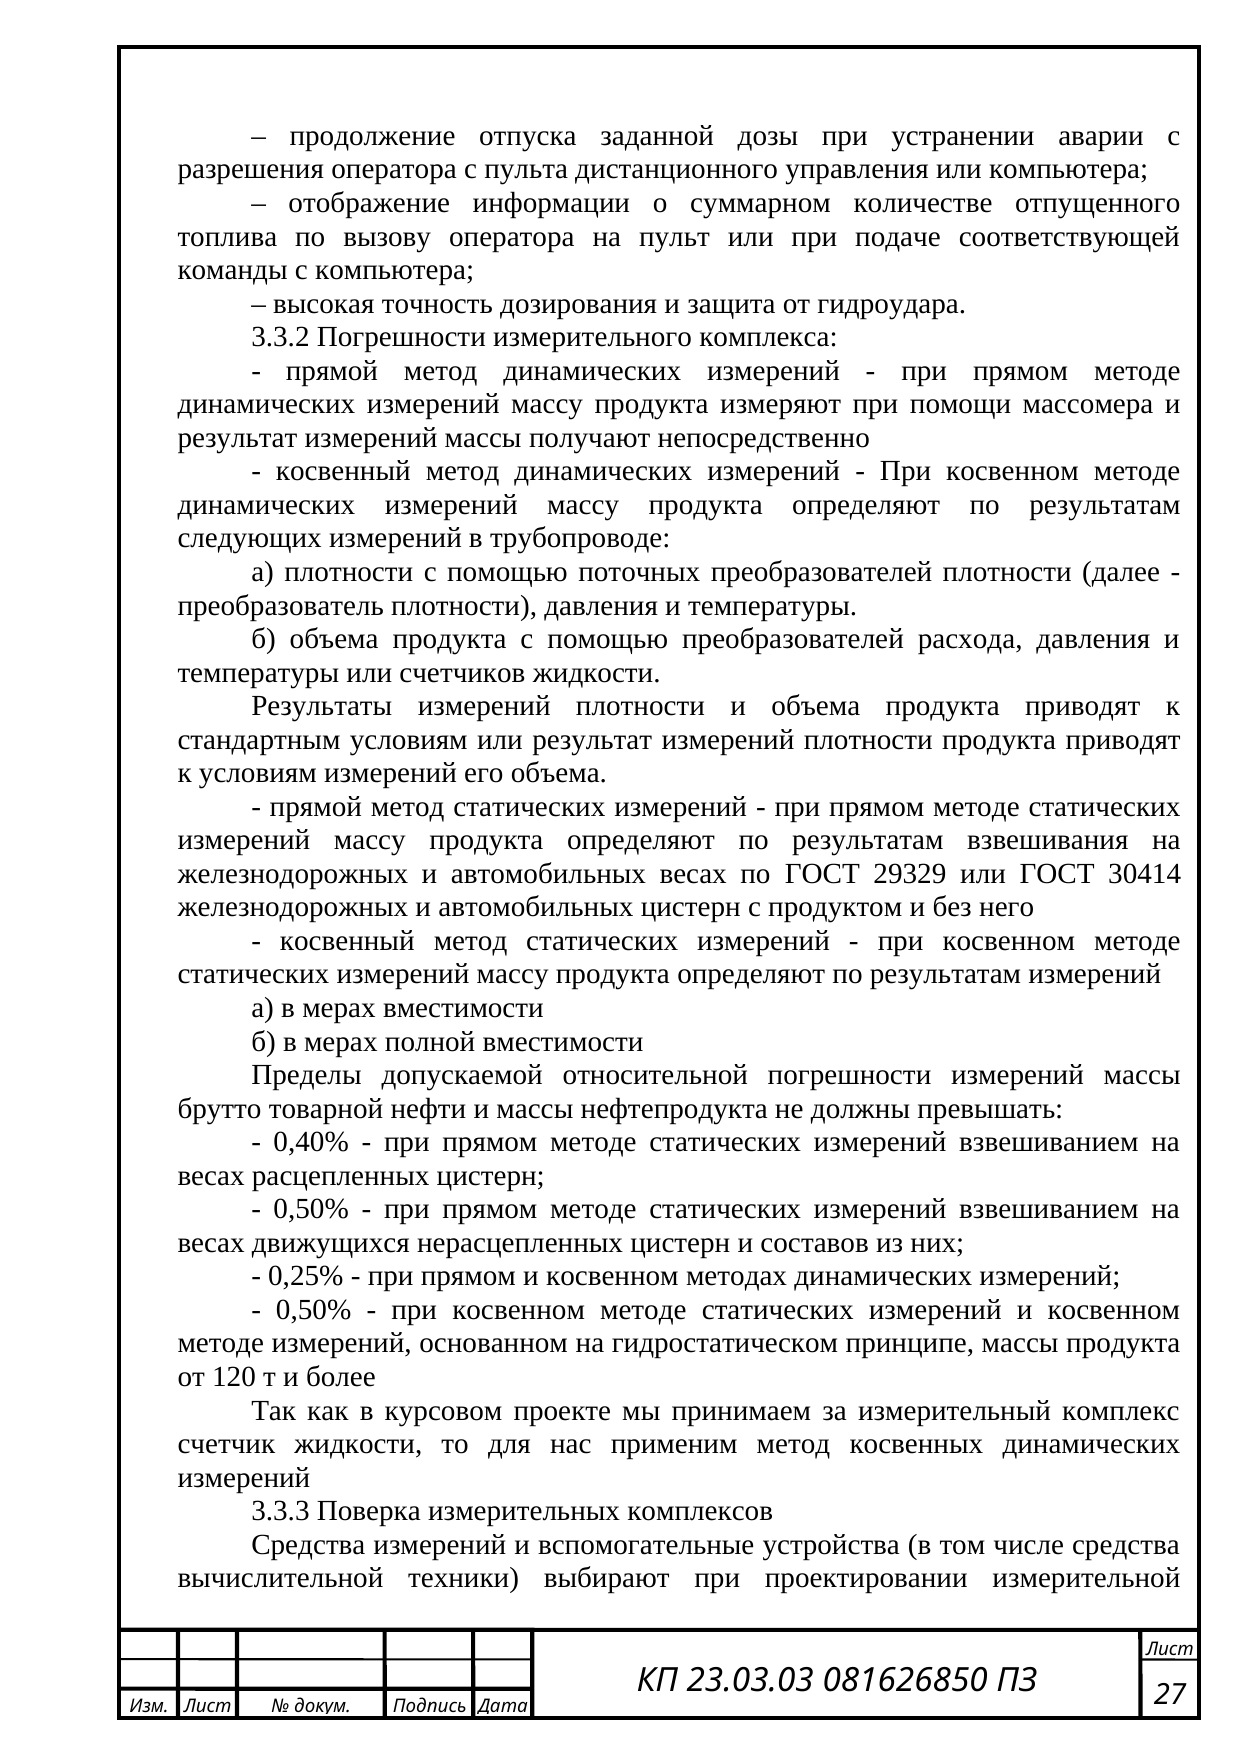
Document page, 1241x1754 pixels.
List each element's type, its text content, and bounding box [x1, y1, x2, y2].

text - прямой метод динамических измерений - при прямом методе динамических измерений массу продукта измеряют при помощи массомера и результат измерений массы получают непосредственно [177, 353, 1181, 453]
text - 0,50% - при косвенном методе статических измерений и косвенном методе измерений, основанном на гидростатическом принципе, массы продукта от 120 т и более [177, 1292, 1181, 1393]
text - 0,25% - при прямом и косвенном методах динамических измерений; [177, 1258, 1181, 1292]
text а) в мерах вместимости [177, 990, 1181, 1024]
text б) объема продукта с помощью преобразователей расхода, давления и температуры или счетчиков жидкости. [177, 621, 1181, 688]
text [177, 1527, 1181, 1594]
text - 0,40% - при прямом методе статических измерений взвешиванием на весах расцепленных цистерн; [177, 1124, 1181, 1191]
text - 0,50% - при прямом методе статических измерений взвешиванием на весах движущихся нерасцепленных цистерн и составов из них; [177, 1191, 1181, 1258]
text – продолжение отпуска заданной дозы при устранении аварии с разрешения оператора с пульта дистанционного управления или компьютера; [177, 118, 1181, 185]
text – высокая точность дозирования и защита от гидроудара. [177, 286, 1181, 319]
text б) в мерах полной вместимости [177, 1024, 1181, 1057]
text Результаты измерений плотности и объема продукта приводят к стандартным условиям или результат измерений плотности продукта приводят к условиям измерений его объема. [177, 688, 1181, 789]
text Пределы допускаемой относительной погрешности измерений массы брутто товарной нефти и массы нефтепродукта не должны превышать: [177, 1057, 1181, 1124]
text Так как в курсовом проекте мы принимаем за измерительный комплекс счетчик жидкости, то для нас применим метод косвенных динамических измерений [177, 1393, 1181, 1493]
text 3.3.2 Погрешности измерительного комплекса: [177, 319, 1181, 353]
text - косвенный метод динамических измерений - При косвенном методе динамических измерений массу продукта определяют по результатам следующих измерений в трубопроводе: [177, 453, 1181, 554]
text - прямой метод статических измерений - при прямом методе статических измерений массу продукта определяют по результатам взвешивания на железнодорожных и автомобильных весах по ГОСТ 29329 или ГОСТ 30414 железнодорожных и автомобильных цистерн с продуктом и без него [177, 789, 1181, 923]
text а) плотности с помощью поточных преобразователей плотности (далее - преобразователь плотности), давления и температуры. [177, 554, 1181, 621]
text - косвенный метод статических измерений - при косвенном методе статических измерений массу продукта определяют по результатам измерений [177, 923, 1181, 990]
text – отображение информации о суммарном количестве отпущенного топлива по вызову оператора на пульт или при подаче соответствующей команды с компьютера; [177, 185, 1181, 286]
text 3.3.3 Поверка измерительных комплексов [177, 1493, 1181, 1527]
